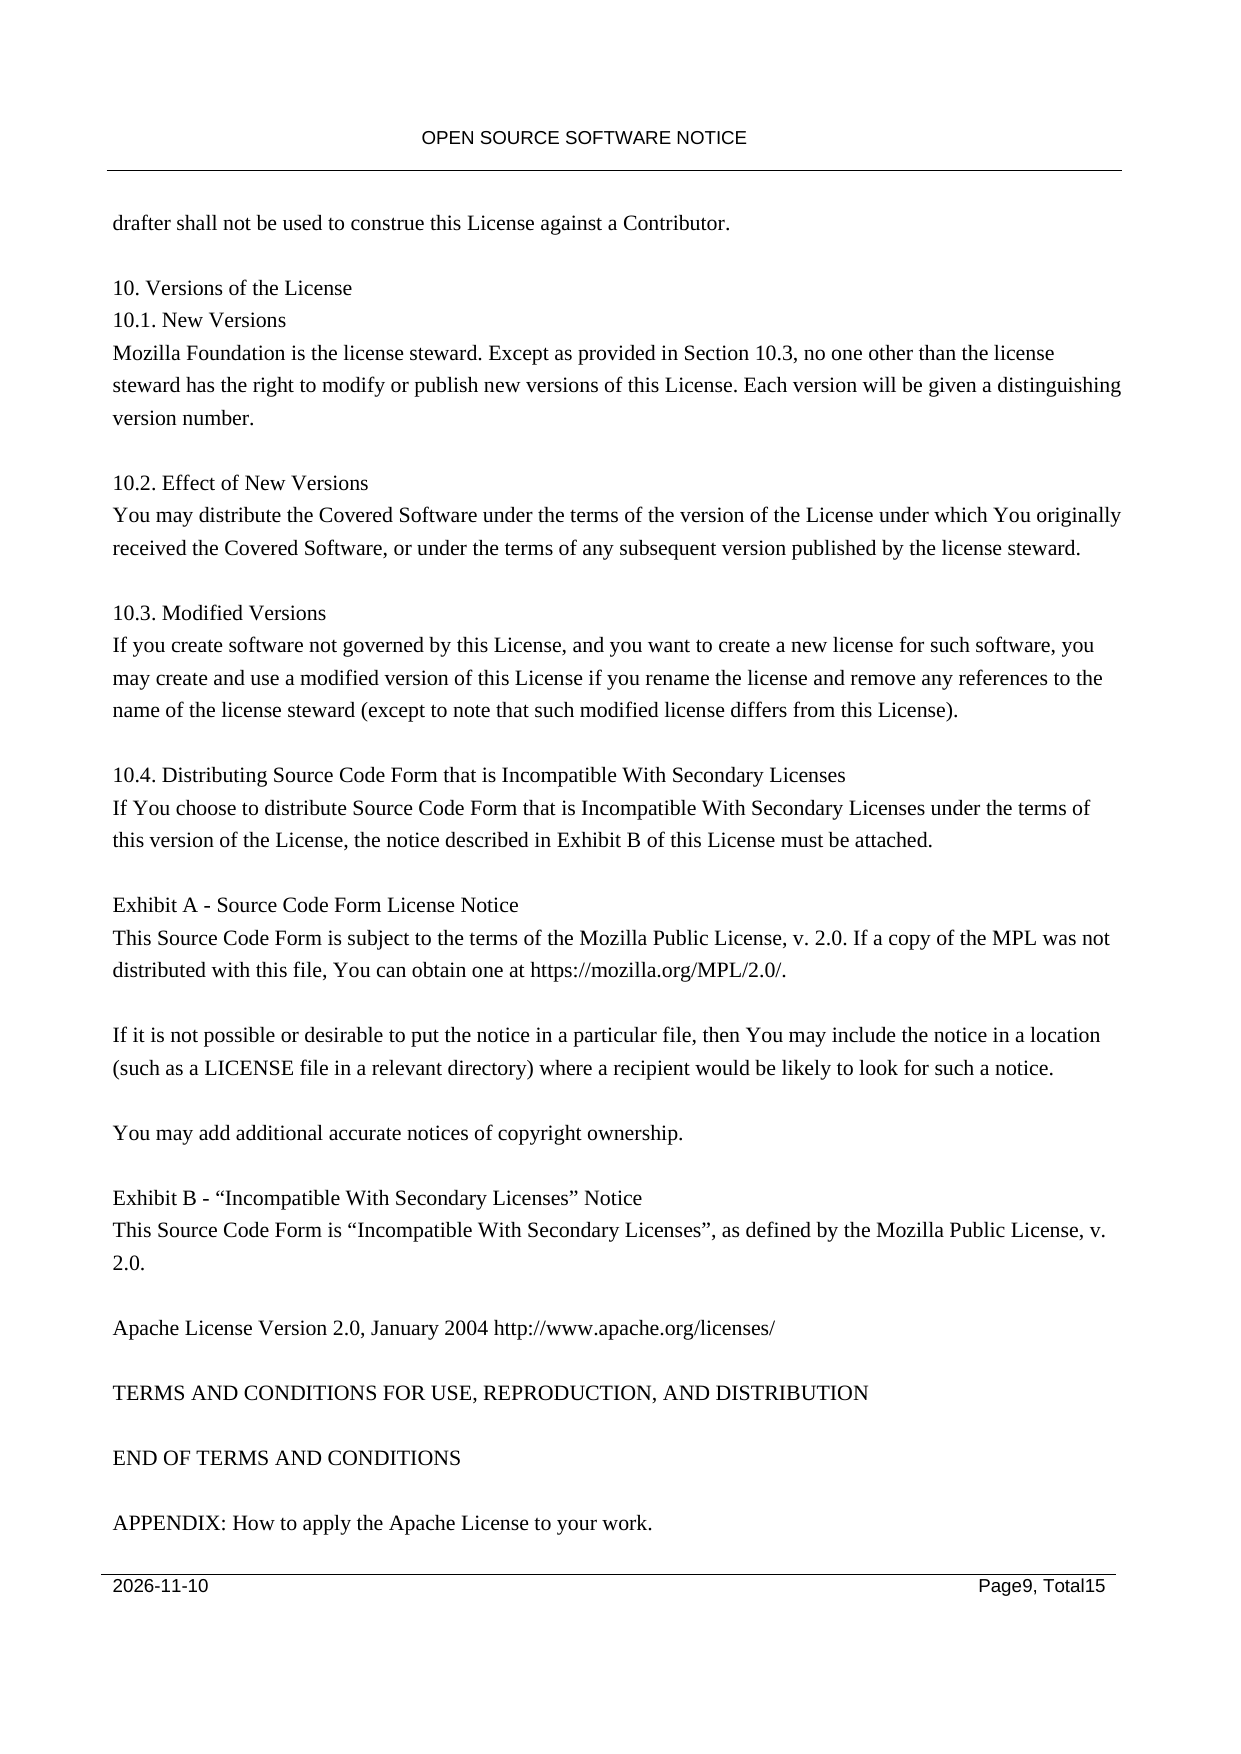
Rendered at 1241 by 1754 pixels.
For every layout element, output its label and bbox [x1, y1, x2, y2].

text [112, 206, 1128, 1539]
